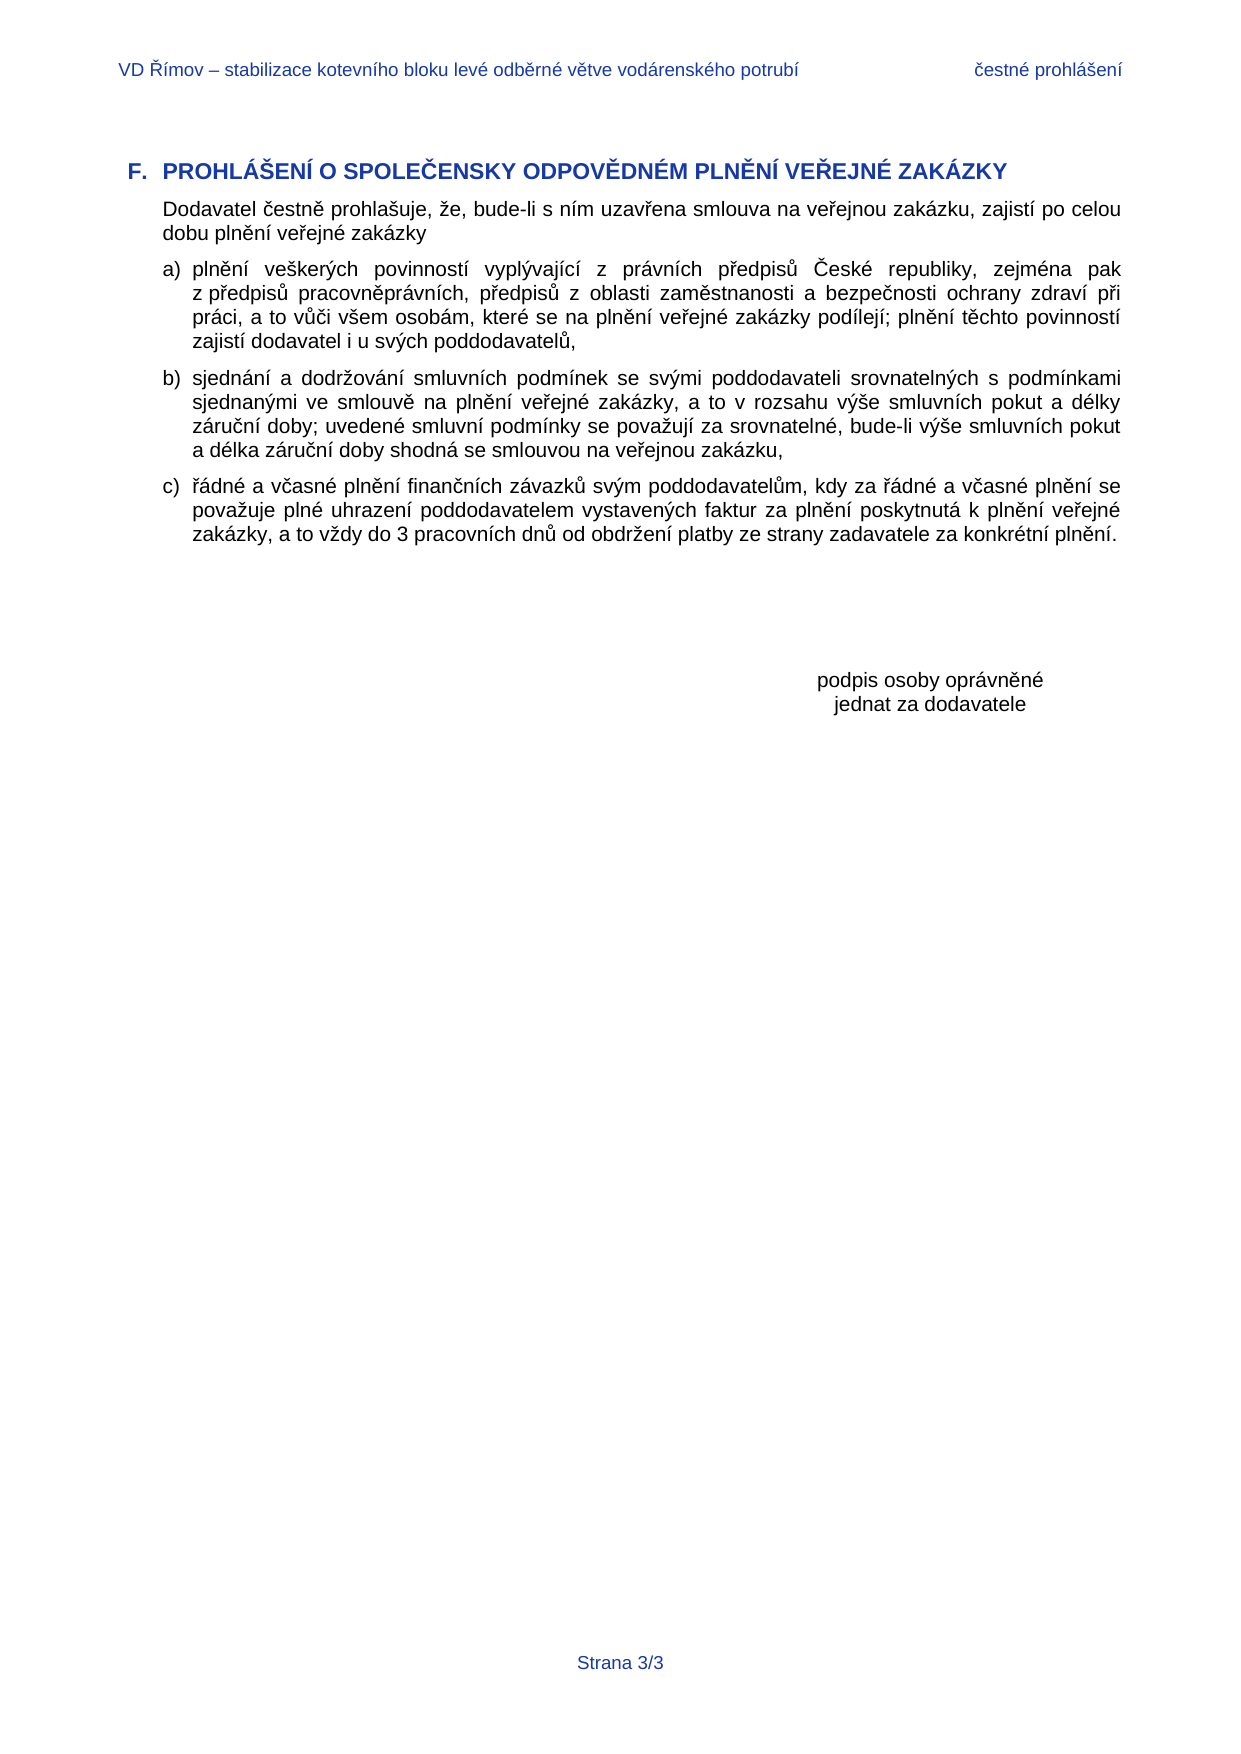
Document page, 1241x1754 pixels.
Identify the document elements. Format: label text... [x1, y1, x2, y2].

text plnění veškerých povinností vyplývající z právních předpisů České republiky, zejména pak z předpisů pracovněprávních, předpisů z oblasti zaměstnanosti a bezpečnosti ochrany zdraví při práci, a to vůči všem osobám, které se na plnění veřejné zakázky podílejí; plnění těchto povinností zajistí dodavatel i u svých poddodavatelů, [162, 257, 1122, 353]
subtitle Prohlášení o společensky odpovědném plnění veřejné zakázky [148, 158, 1122, 184]
text Dodavatel čestně prohlašuje, že, bude-li s ním uzavřena smlouva na veřejnou zakázku, zajistí po celou dobu plnění veřejné zakázky [162, 197, 1122, 245]
text podpis osoby oprávněné jednat za dodavatele [797, 668, 1063, 716]
text sjednání a dodržování smluvních podmínek se svými poddodavateli srovnatelných s podmínkami sjednanými ve smlouvě na plnění veřejné zakázky, a to v rozsahu výše smluvních pokut a délky záruční doby; uvedené smluvní podmínky se považují za srovnatelné, bude-li výše smluvních pokut a délka záruční doby shodná se smlouvou na veřejnou zakázku, [162, 366, 1122, 461]
text řádné a včasné plnění finančních závazků svým poddodavatelům, kdy za řádné a včasné plnění se považuje plné uhrazení poddodavatelem vystavených faktur za plnění poskytnutá k plnění veřejné zakázky, a to vždy do 3 pracovních dnů od obdržení platby ze strany zadavatele za konkrétní plnění. [162, 474, 1122, 546]
